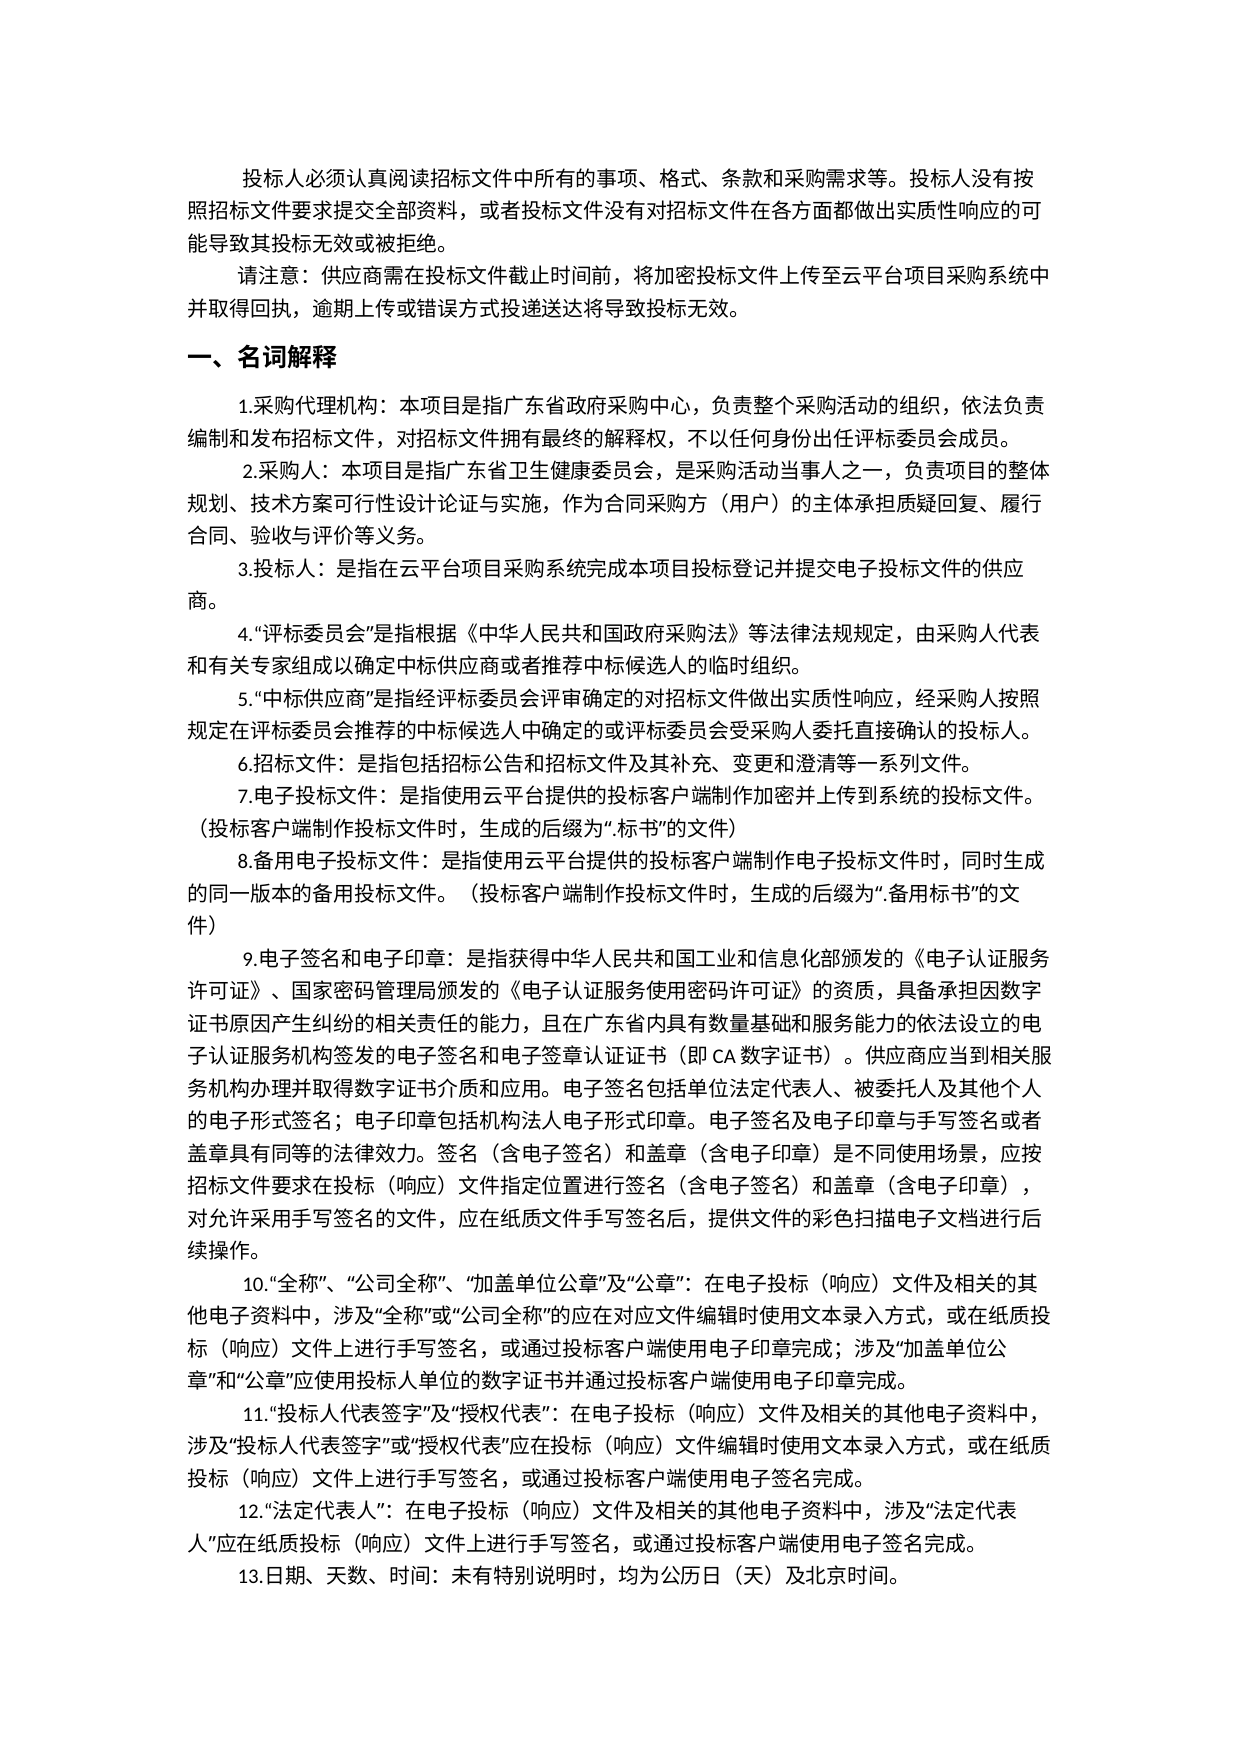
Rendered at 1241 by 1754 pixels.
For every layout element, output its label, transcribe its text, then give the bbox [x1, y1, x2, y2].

text 7.电子投标文件：是指使用云平台提供的投标客户端制作加密并上传到系统的投标文件。（投标客户端制作投标文件时，生成的后缀为“.标书”的文件） [187, 779, 1053, 844]
text 12.“法定代表人”：在电子投标（响应）文件及相关的其他电子资料中，涉及“法定代表人”应在纸质投标（响应）文件上进行手写签名，或通过投标客户端使用电子签名完成。 [187, 1494, 1053, 1559]
text 投标人必须认真阅读招标文件中所有的事项、格式、条款和采购需求等。投标人没有按照招标文件要求提交全部资料，或者投标文件没有对招标文件在各方面都做出实质性响应的可能导致其投标无效或被拒绝。 [187, 162, 1053, 259]
text 4.“评标委员会”是指根据《中华人民共和国政府采购法》等法律法规规定，由采购人代表和有关专家组成以确定中标供应商或者推荐中标候选人的临时组织。 [187, 617, 1053, 682]
text 请注意：供应商需在投标文件截止时间前，将加密投标文件上传至云平台项目采购系统中并取得回执，逾期上传或错误方式投递送达将导致投标无效。 [187, 259, 1053, 324]
text 10.“全称”、“公司全称”、“加盖单位公章”及“公章”：在电子投标（响应）文件及相关的其他电子资料中，涉及“全称”或“公司全称”的应在对应文件编辑时使用文本录入方式，或在纸质投标（响应）文件上进行手写签名，或通过投标客户端使用电子印章完成；涉及“加盖单位公章”和“公章”应使用投标人单位的数字证书并通过投标客户端使用电子印章完成。 [187, 1267, 1053, 1397]
text 5.“中标供应商”是指经评标委员会评审确定的对招标文件做出实质性响应，经采购人按照规定在评标委员会推荐的中标候选人中确定的或评标委员会受采购人委托直接确认的投标人。 [187, 682, 1053, 747]
text 9.电子签名和电子印章：是指获得中华人民共和国工业和信息化部颁发的《电子认证服务许可证》、国家密码管理局颁发的《电子认证服务使用密码许可证》的资质，具备承担因数字证书原因产生纠纷的相关责任的能力，且在广东省内具有数量基础和服务能力的依法设立的电子认证服务机构签发的电子签名和电子签章认证证书（即CA数字证书）。供应商应当到相关服务机构办理并取得数字证书介质和应用。电子签名包括单位法定代表人、被委托人及其他个人的电子形式签名；电子印章包括机构法人电子形式印章。电子签名及电子印章与手写签名或者盖章具有同等的法律效力。签名（含电子签名）和盖章（含电子印章）是不同使用场景，应按招标文件要求在投标（响应）文件指定位置进行签名（含电子签名）和盖章（含电子印章），对允许采用手写签名的文件，应在纸质文件手写签名后，提供文件的彩色扫描电子文档进行后续操作。 [187, 942, 1053, 1267]
text 13.日期、天数、时间：未有特别说明时，均为公历日（天）及北京时间。 [187, 1559, 1053, 1592]
text 2.采购人：本项目是指广东省卫生健康委员会，是采购活动当事人之一，负责项目的整体规划、技术方案可行性设计论证与实施，作为合同采购方（用户）的主体承担质疑回复、履行合同、验收与评价等义务。 [187, 454, 1053, 552]
text 8.备用电子投标文件：是指使用云平台提供的投标客户端制作电子投标文件时，同时生成的同一版本的备用投标文件。（投标客户端制作投标文件时，生成的后缀为“.备用标书”的文件） [187, 844, 1053, 942]
text 6.招标文件：是指包括招标公告和招标文件及其补充、变更和澄清等一系列文件。 [187, 747, 1053, 779]
text 一、名词解释 [187, 324, 1053, 389]
text 3.投标人：是指在云平台项目采购系统完成本项目投标登记并提交电子投标文件的供应商。 [187, 552, 1053, 617]
text 1.采购代理机构：本项目是指广东省政府采购中心，负责整个采购活动的组织，依法负责编制和发布招标文件，对招标文件拥有最终的解释权，不以任何身份出任评标委员会成员。 [187, 389, 1053, 454]
text 11.“投标人代表签字”及“授权代表”：在电子投标（响应）文件及相关的其他电子资料中，涉及“投标人代表签字”或“授权代表”应在投标（响应）文件编辑时使用文本录入方式，或在纸质投标（响应）文件上进行手写签名，或通过投标客户端使用电子签名完成。 [187, 1397, 1053, 1494]
